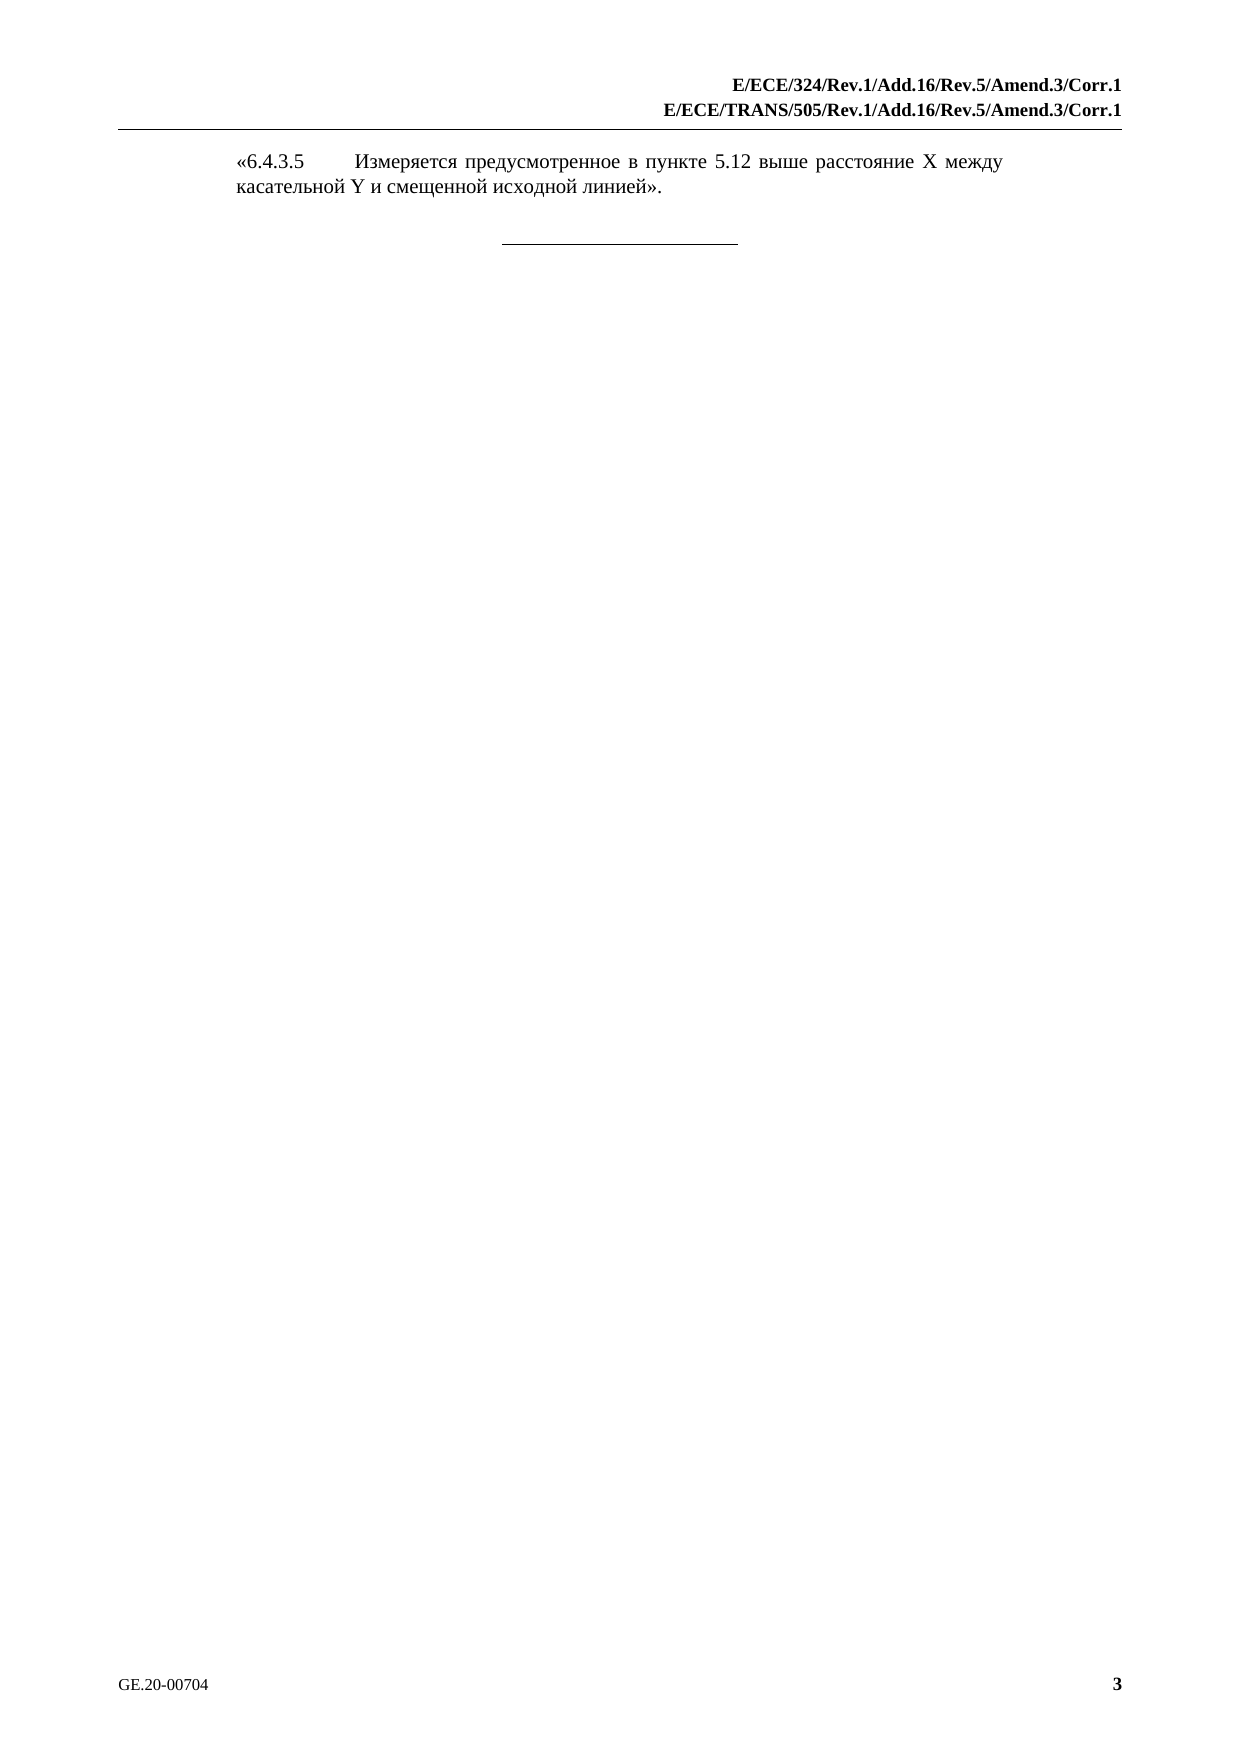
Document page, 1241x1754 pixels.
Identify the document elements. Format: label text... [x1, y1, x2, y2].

text «6.4.3.5 Измеряется предусмотренное в пункте 5.12 выше расстояние X между касательной Y и смещенной исходной линией». [236, 148, 1004, 198]
